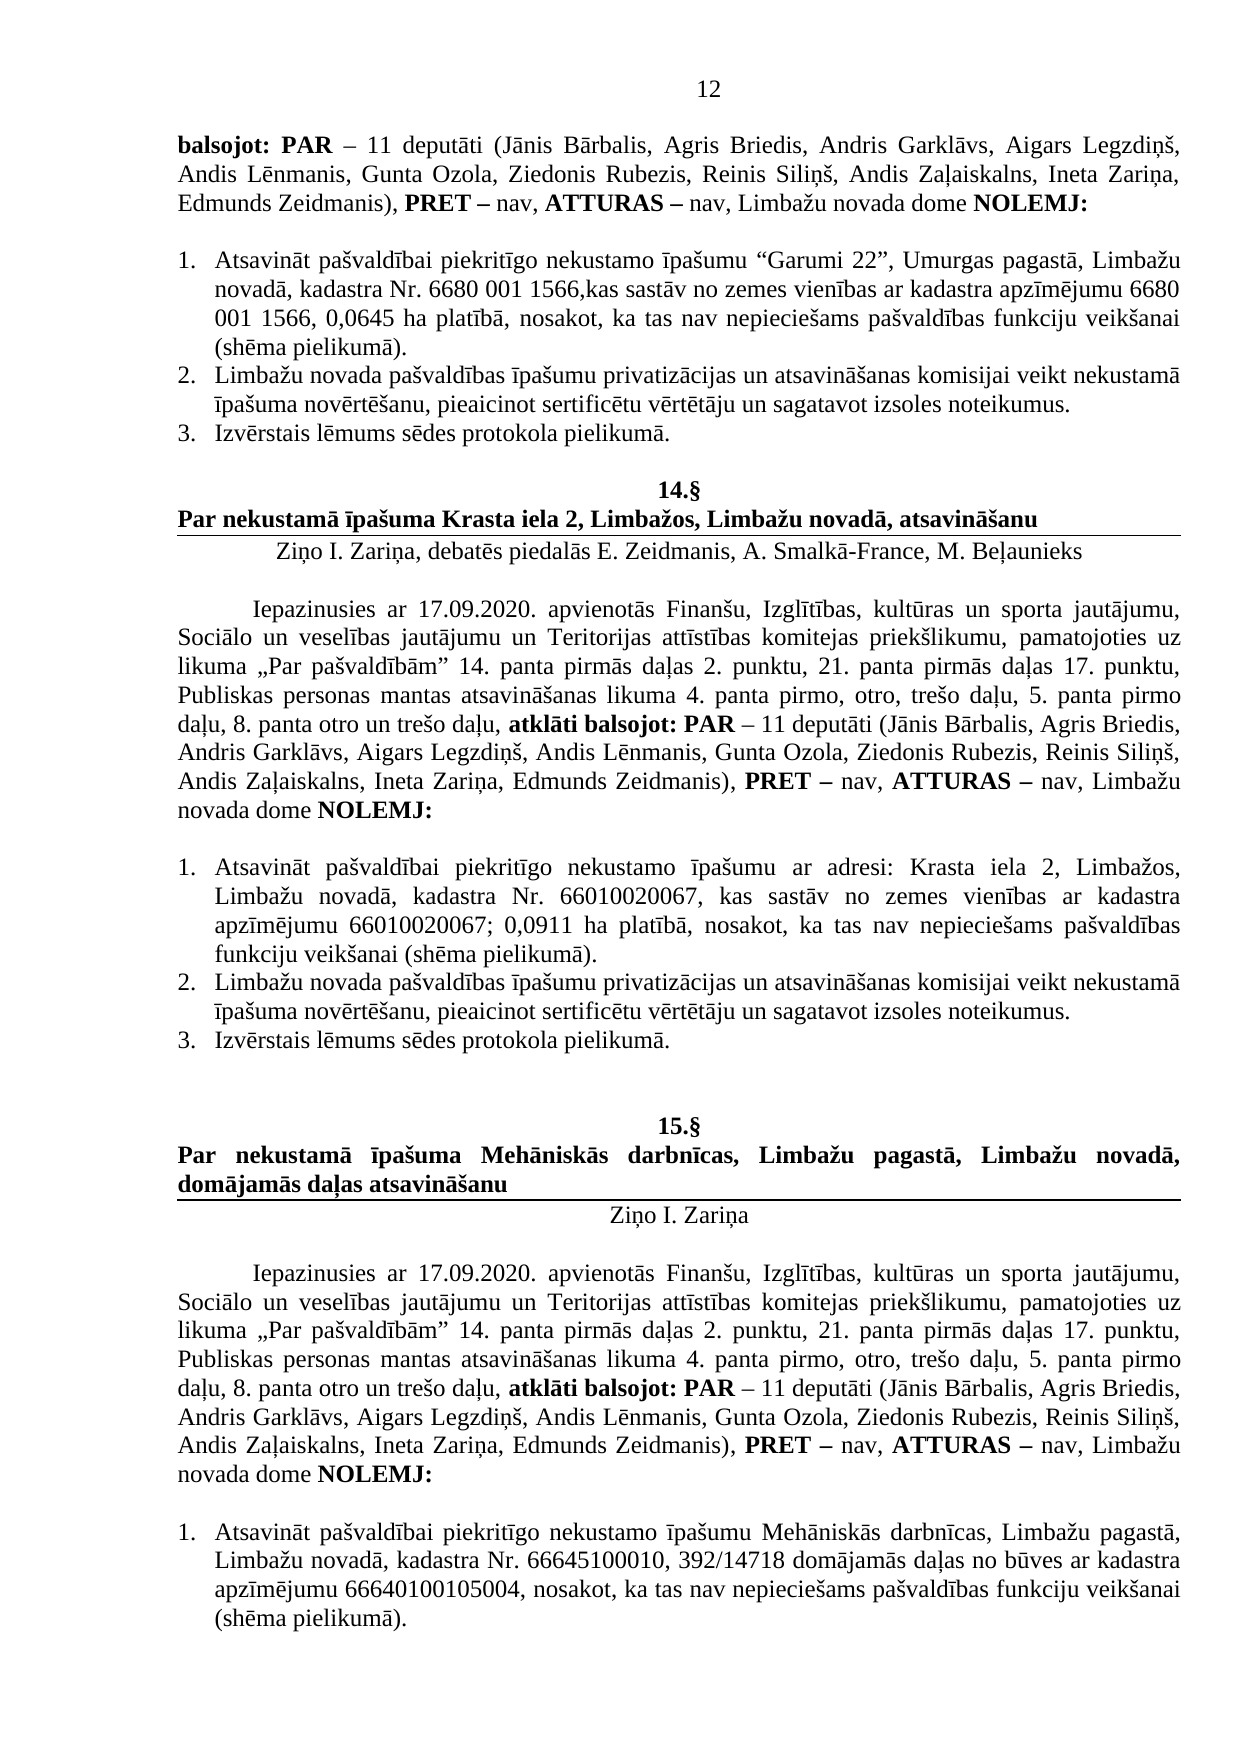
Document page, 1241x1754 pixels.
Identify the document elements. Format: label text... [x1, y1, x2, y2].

list Atsavināt pašvaldībai piekritīgo nekustamo īpašumu ar adresi: Krasta iela 2, Limbažos, Limbažu novadā, kadastra Nr. 66010020067, kas sastāv no zemes vienības ar kadastra apzīmējumu 66010020067; 0,0911 ha platībā, nosakot, ka tas nav nepieciešams pašvaldības funkciju veikšanai (shēma pielikumā). [177, 852, 1181, 967]
text 15.§ [177, 1111, 1181, 1140]
text Par nekustamā īpašuma Mehāniskās darbnīcas, Limbažu pagastā, Limbažu novadā, domājamās daļas atsavināšanu [177, 1140, 1181, 1199]
list Atsavināt pašvaldībai piekritīgo nekustamo īpašumu “Garumi 22”, Umurgas pagastā, Limbažu novadā, kadastra Nr. 6680 001 1566,kas sastāv no zemes vienības ar kadastra apzīmējumu 6680 001 1566, 0,0645 ha platībā, nosakot, ka tas nav nepieciešams pašvaldības funkciju veikšanai (shēma pielikumā). [177, 246, 1181, 361]
text Ziņo I. Zariņa [177, 1201, 1181, 1229]
list Limbažu novada pašvaldības īpašumu privatizācijas un atsavināšanas komisijai veikt nekustamā īpašuma novērtēšanu, pieaicinot sertificētu vērtētāju un sagatavot izsoles noteikumus. [177, 967, 1181, 1025]
list Limbažu novada pašvaldības īpašumu privatizācijas un atsavināšanas komisijai veikt nekustamā īpašuma novērtēšanu, pieaicinot sertificētu vērtētāju un sagatavot izsoles noteikumus. [177, 361, 1181, 418]
list Izvērstais lēmums sēdes protokola pielikumā. [177, 1025, 1181, 1054]
text 14.§ [177, 476, 1181, 504]
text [177, 131, 1181, 217]
text Iepazinusies ar 17.09.2020. apvienotās Finanšu, Izglītības, kultūras un sporta jautājumu, Sociālo un veselības jautājumu un Teritorijas attīstības komitejas priekšlikumu, pamatojoties uz likuma „Par pašvaldībām” 14. panta pirmās daļas 2. punktu, 21. panta pirmās daļas 17. punktu, Publiskas personas mantas atsavināšanas likuma 4. panta pirmo, otro, trešo daļu, 5. panta pirmo daļu, 8. panta otro un trešo daļu, atklāti balsojot: PAR – 11 deputāti (Jānis Bārbalis, Agris Briedis, Andris Garklāvs, Aigars Legzdiņš, Andis Lēnmanis, Gunta Ozola, Ziedonis Rubezis, Reinis Siliņš, Andis Zaļaiskalns, Ineta Zariņa, Edmunds Zeidmanis), PRET – nav, ATTURAS – nav, Limbažu novada dome NOLEMJ: [177, 1258, 1181, 1488]
list Izvērstais lēmums sēdes protokola pielikumā. [177, 418, 1181, 447]
list Atsavināt pašvaldībai piekritīgo nekustamo īpašumu Mehāniskās darbnīcas, Limbažu pagastā, Limbažu novadā, kadastra Nr. 66645100010, 392/14718 domājamās daļas no būves ar kadastra apzīmējumu 66640100105004, nosakot, ka tas nav nepieciešams pašvaldības funkciju veikšanai (shēma pielikumā). [177, 1517, 1181, 1632]
text Iepazinusies ar 17.09.2020. apvienotās Finanšu, Izglītības, kultūras un sporta jautājumu, Sociālo un veselības jautājumu un Teritorijas attīstības komitejas priekšlikumu, pamatojoties uz likuma „Par pašvaldībām” 14. panta pirmās daļas 2. punktu, 21. panta pirmās daļas 17. punktu, Publiskas personas mantas atsavināšanas likuma 4. panta pirmo, otro, trešo daļu, 5. panta pirmo daļu, 8. panta otro un trešo daļu, atklāti balsojot: PAR – 11 deputāti (Jānis Bārbalis, Agris Briedis, Andris Garklāvs, Aigars Legzdiņš, Andis Lēnmanis, Gunta Ozola, Ziedonis Rubezis, Reinis Siliņš, Andis Zaļaiskalns, Ineta Zariņa, Edmunds Zeidmanis), PRET – nav, ATTURAS – nav, Limbažu novada dome NOLEMJ: [177, 594, 1181, 824]
text Ziņo I. Zariņa, debatēs piedalās E. Zeidmanis, A. Smalkā-France, M. Beļaunieks [177, 536, 1181, 565]
text Par nekustamā īpašuma Krasta iela 2, Limbažos, Limbažu novadā, atsavināšanu [177, 504, 1181, 535]
